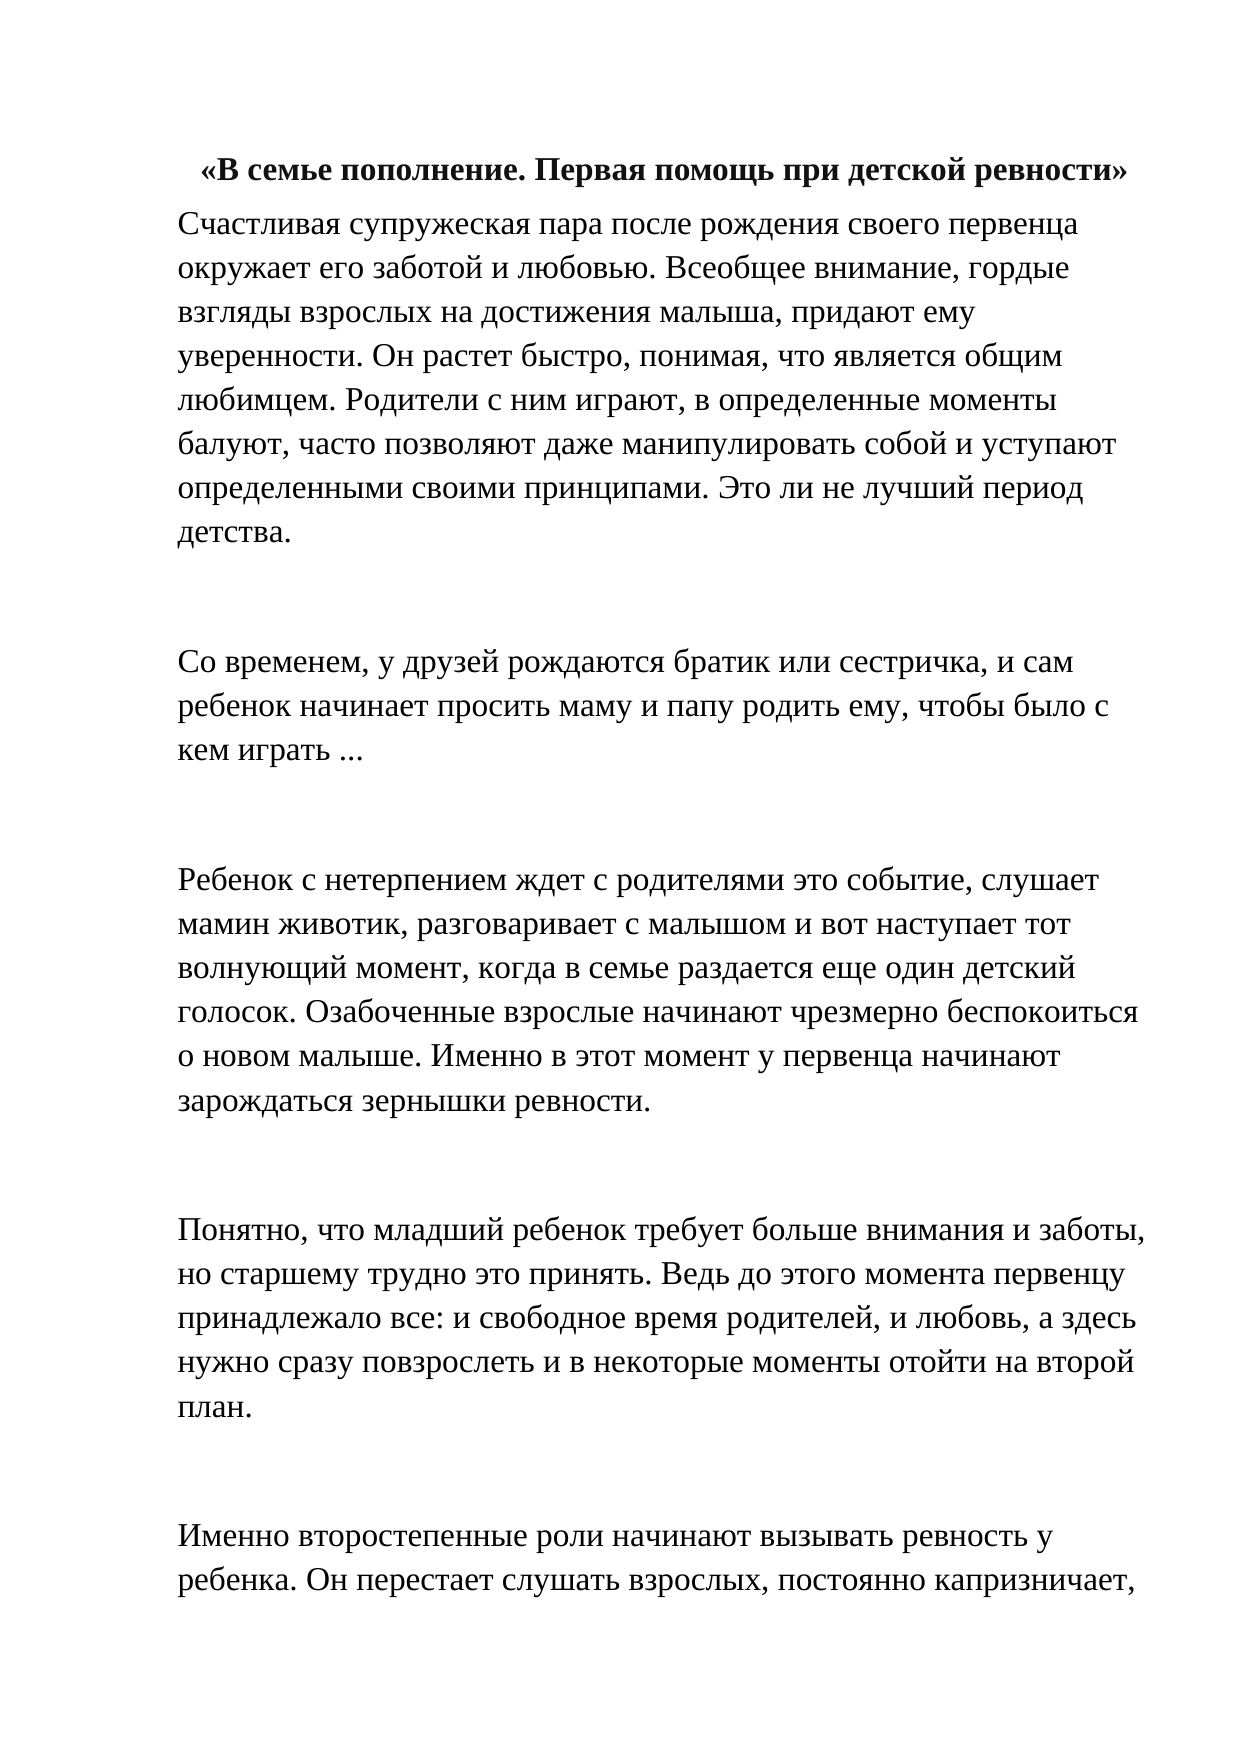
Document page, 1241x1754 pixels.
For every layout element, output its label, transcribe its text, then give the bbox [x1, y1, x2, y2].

text Счастливая супружеская пара после рождения своего первенца окружает его заботой и любовью. Всеобщее внимание, гордые взгляды взрослых на достижения малыша, придают ему уверенности. Он растет быстро, понимая, что является общим любимцем. Родители с ним играют, в определенные моменты балуют, часто позволяют даже манипулировать собой и уступают определенными своими принципами. Это ли не лучший период детства. [177, 203, 1152, 550]
text «В семье пополнение. Первая помощь при детской ревности» [177, 149, 1152, 188]
text Ребенок с нетерпением ждет с родителями это событие, слушает мамин животик, разговаривает с малышом и вот наступает тот волнующий момент, когда в семье раздается еще один детский голосок. Озабоченные взрослые начинают чрезмерно беспокоиться о новом малыше. Именно в этот момент у первенца начинают зарождаться зернышки ревности. [177, 859, 1152, 1118]
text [177, 1516, 1152, 1598]
text Со временем, у друзей рождаются братик или сестричка, и сам ребенок начинает просить маму и папу родить ему, чтобы было с кем играть ... [177, 642, 1152, 768]
text Понятно, что младший ребенок требует больше внимания и заботы, но старшему трудно это принять. Ведь до этого момента первенцу принадлежало все: и свободное время родителей, и любовь, а здесь нужно сразу повзрослеть и в некоторые моменты отойти на второй план. [177, 1209, 1152, 1424]
